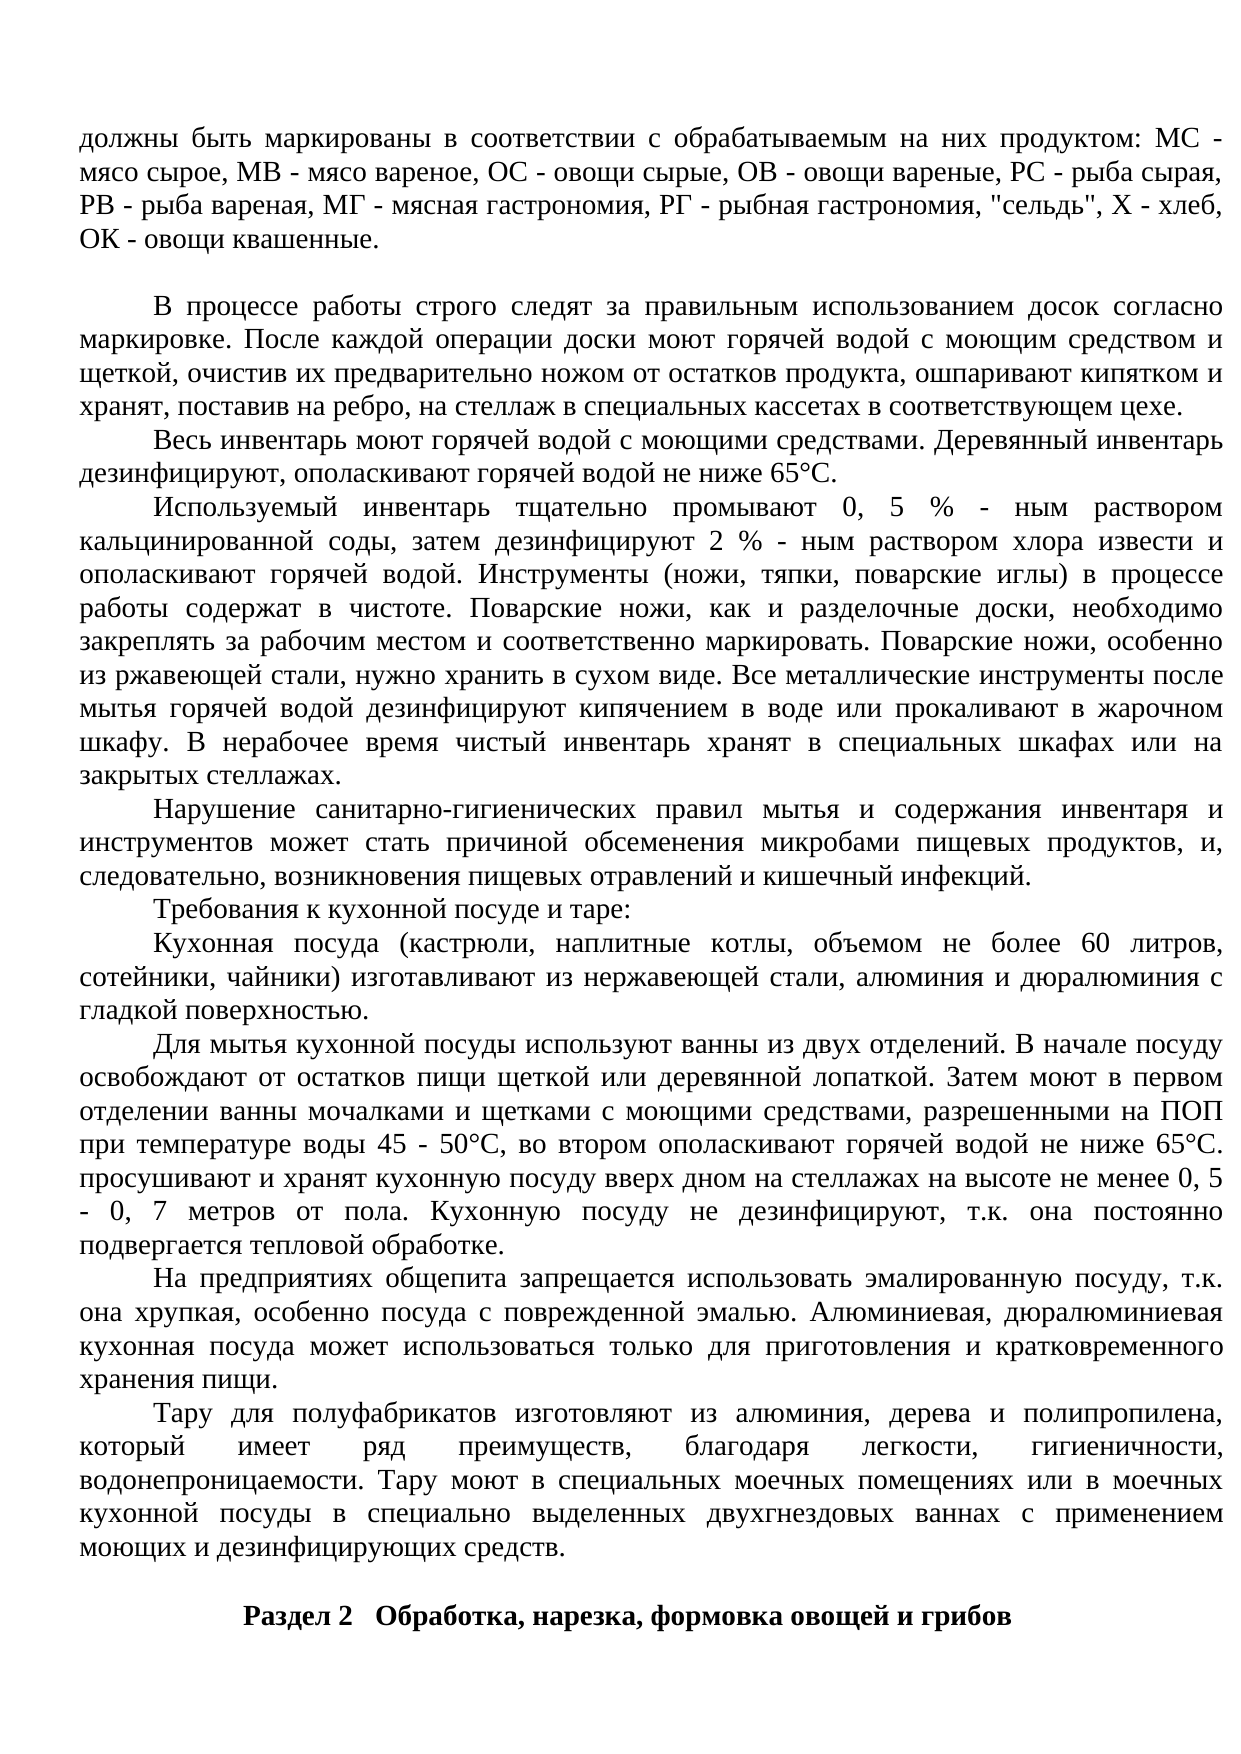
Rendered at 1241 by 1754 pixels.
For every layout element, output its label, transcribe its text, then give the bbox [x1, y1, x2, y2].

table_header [78, 119, 1226, 1564]
text Раздел 2 Обработка, нарезка, формовка овощей и грибов [103, 1598, 1152, 1632]
